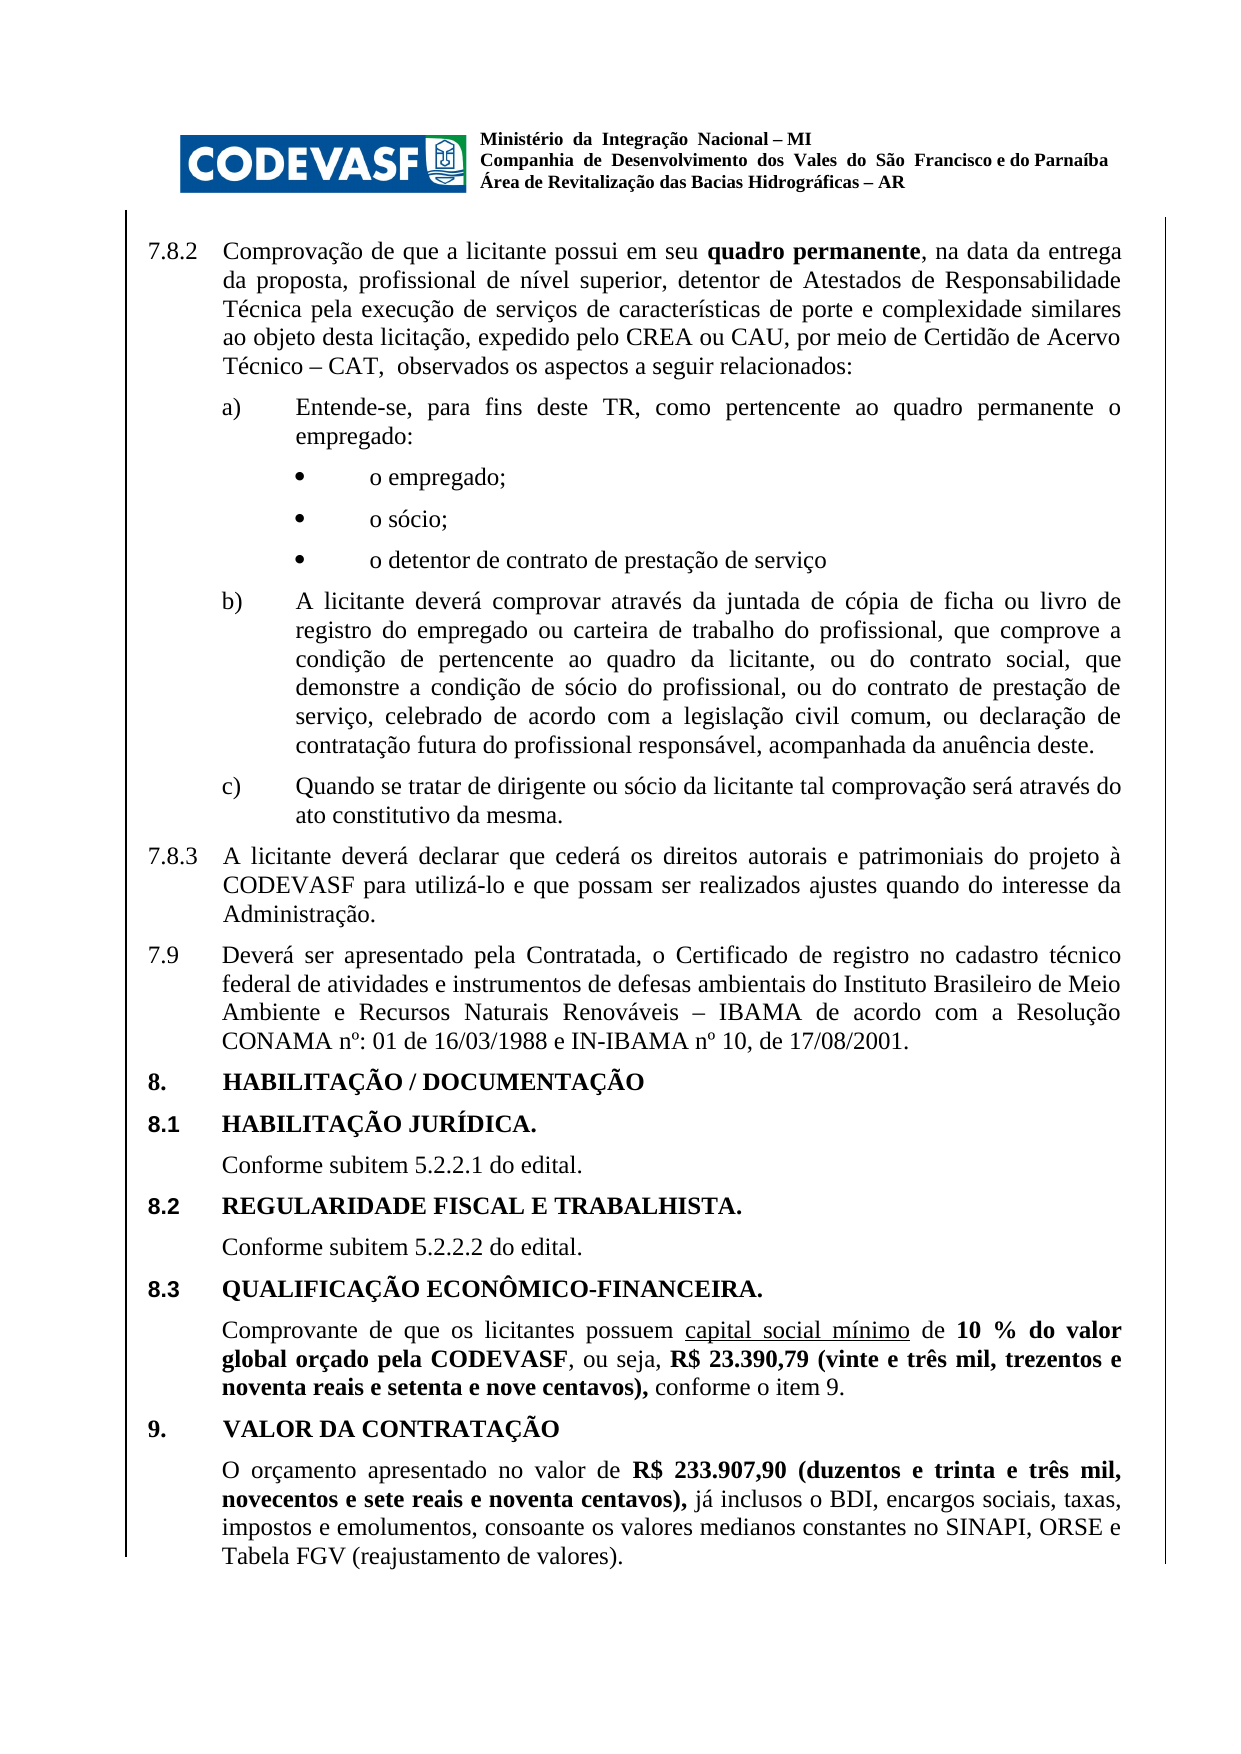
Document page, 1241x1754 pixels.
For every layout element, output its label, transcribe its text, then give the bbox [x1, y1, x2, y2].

picture [180, 135, 467, 193]
list o empregado; [295, 462, 1122, 491]
list REGULARIDADE FISCAL E TRABALHISTA. [148, 1191, 1122, 1220]
list QUALIFICAÇÃO ECONÔMICO-FINANCEIRA. [148, 1274, 1122, 1302]
text Conforme subitem 5.2.2.1 do edital. [222, 1150, 1122, 1179]
list HABILITAÇÃO JURÍDICA. [148, 1109, 1122, 1137]
text O orçamento apresentado no valor de R$ 233.907,90 (duzentos e trinta e três mil, novecentos e sete reais e noventa centavos), já inclusos o BDI, encargos sociais, taxas, impostos e emolumentos, consoante os valores medianos constantes no SINAPI, ORSE e Tabela FGV (reajustamento de valores). [222, 1455, 1122, 1570]
list o sócio; [295, 504, 1122, 532]
text Comprovante de que os licitantes possuem capital social mínimo de 10 % do valor global orçado pela CODEVASF, ou seja, R$ 23.390,79 (vinte e três mil, trezentos e noventa reais e setenta e nove centavos), conforme o item 9. [222, 1315, 1122, 1401]
list Comprovação de que a licitante possui em seu quadro permanente, na data da entrega da proposta, profissional de nível superior, detentor de Atestados de Responsabilidade Técnica pela execução de serviços de características de porte e complexidade similares ao objeto desta licitação, expedido pelo CREA ou CAU, por meio de Certidão de Acervo Técnico – CAT, observados os aspectos a seguir relacionados: [148, 236, 1122, 380]
list Entende-se, para fins deste TR, como pertencente ao quadro permanente o empregado: [222, 392, 1122, 450]
list A licitante deverá declarar que cederá os direitos autorais e patrimoniais do projeto à CODEVASF para utilizá-lo e que possam ser realizados ajustes quando do interesse da Administração. [148, 841, 1122, 927]
list A licitante deverá comprovar através da juntada de cópia de ficha ou livro de registro do empregado ou carteira de trabalho do profissional, que comprove a condição de pertencente ao quadro da licitante, ou do contrato social, que demonstre a condição de sócio do profissional, ou do contrato de prestação de serviço, celebrado de acordo com a legislação civil comum, ou declaração de contratação futura do profissional responsável, acompanhada da anuência deste. [222, 586, 1122, 759]
list Quando se tratar de dirigente ou sócio da licitante tal comprovação será através do ato constitutivo da mesma. [222, 771, 1122, 829]
list HABILITAÇÃO / DOCUMENTAÇÃO [148, 1067, 1122, 1096]
list o detentor de contrato de prestação de serviço [295, 545, 1122, 574]
list VALOR DA CONTRATAÇÃO [148, 1414, 1122, 1442]
list Deverá ser apresentado pela Contratada, o Certificado de registro no cadastro técnico federal de atividades e instrumentos de defesas ambientais do Instituto Brasileiro de Meio Ambiente e Recursos Naturais Renováveis – IBAMA de acordo com a Resolução CONAMA nº: 01 de 16/03/1988 e IN-IBAMA nº 10, de 17/08/2001. [148, 940, 1122, 1055]
text Conforme subitem 5.2.2.2 do edital. [222, 1232, 1122, 1261]
